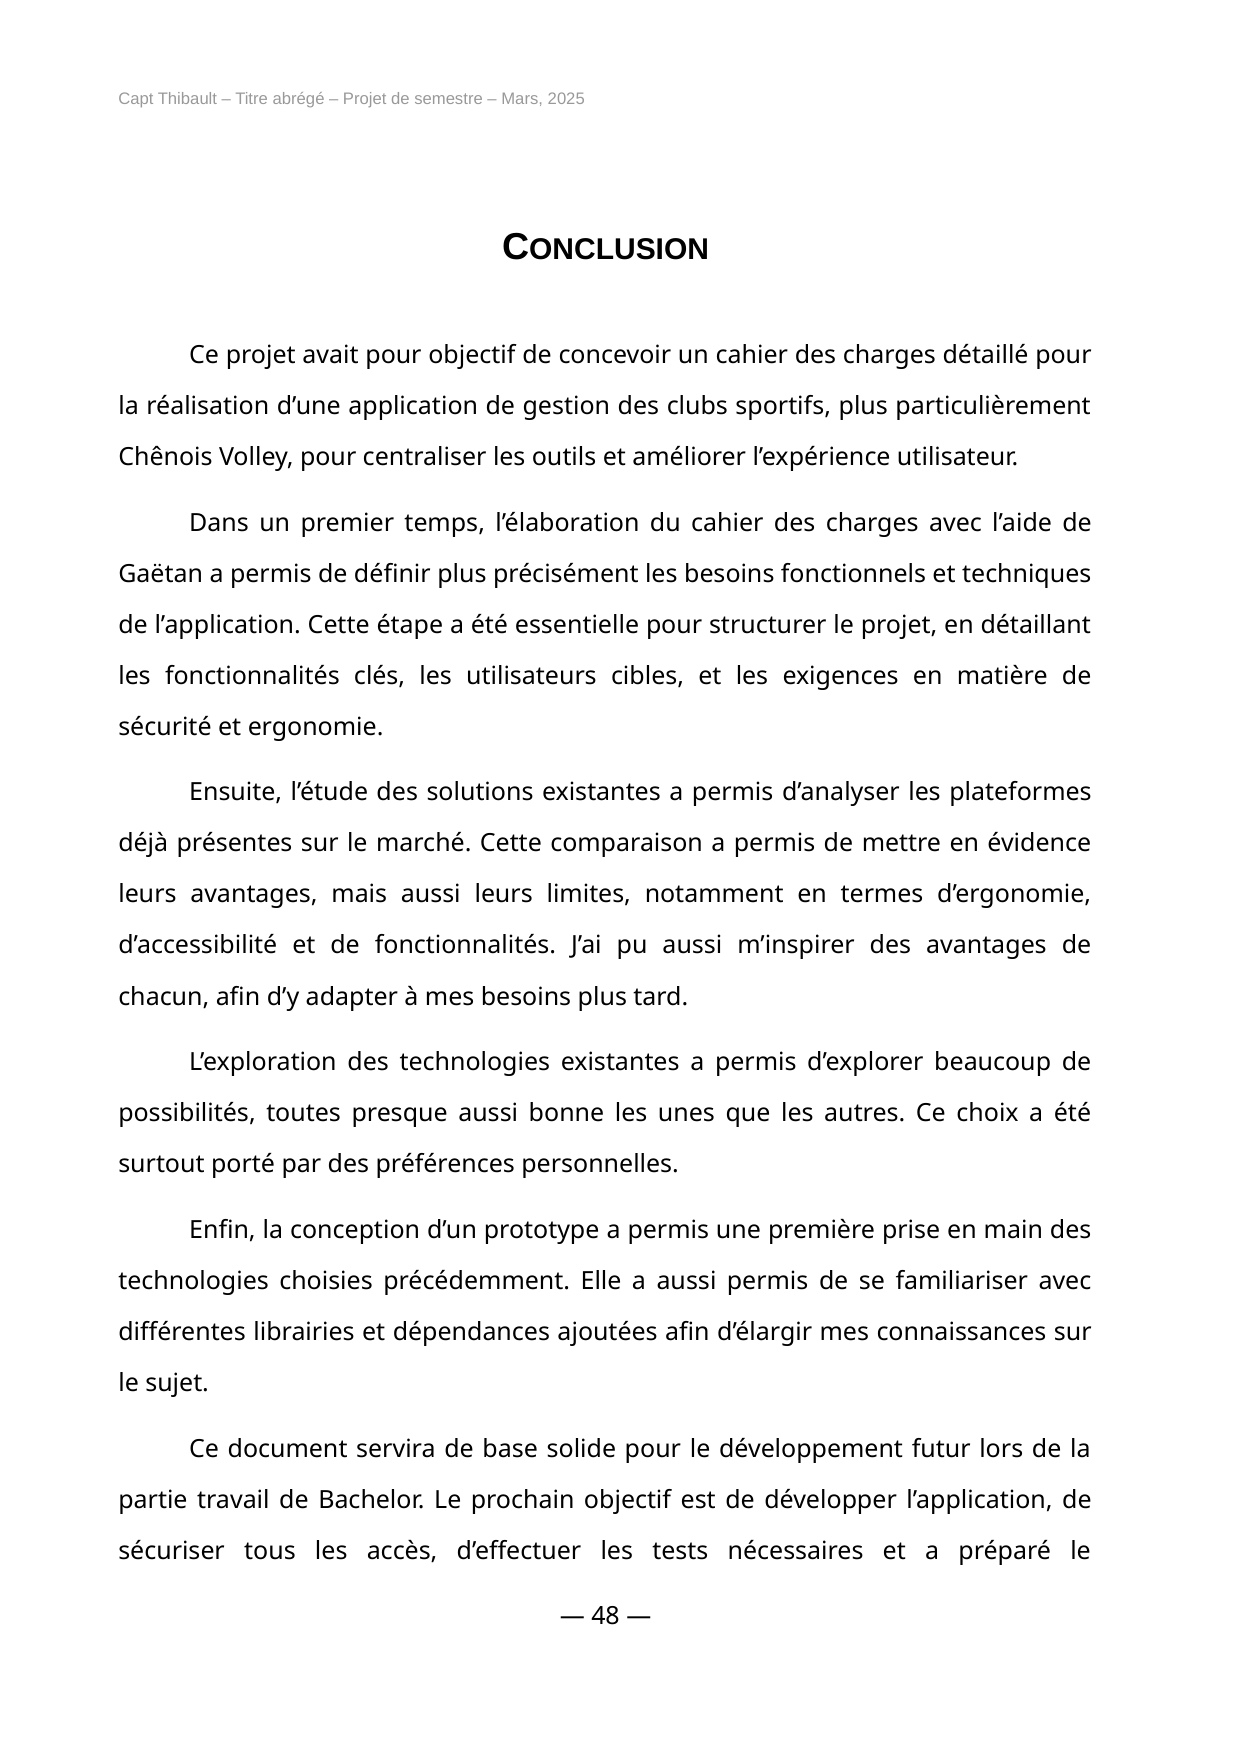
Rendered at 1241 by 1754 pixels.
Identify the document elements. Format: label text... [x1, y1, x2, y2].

text Conclusion [118, 224, 1093, 268]
text Enfin, la conception d’un prototype a permis une première prise en main des technologies choisies précédemment. Elle a aussi permis de se familiariser avec différentes librairies et dépendances ajoutées afin d’élargir mes connaissances sur le sujet. [118, 1211, 1093, 1399]
text L’exploration des technologies existantes a permis d’explorer beaucoup de possibilités, toutes presque aussi bonne les unes que les autres. Ce choix a été surtout porté par des préférences personnelles. [118, 1044, 1093, 1180]
text Ensuite, l’étude des solutions existantes a permis d’analyser les plateformes déjà présentes sur le marché. Cette comparaison a permis de mettre en évidence leurs avantages, mais aussi leurs limites, notamment en termes d’ergonomie, d’accessibilité et de fonctionnalités. J’ai pu aussi m’inspirer des avantages de chacun, afin d’y adapter à mes besoins plus tard. [118, 774, 1093, 1012]
text Dans un premier temps, l’élaboration du cahier des charges avec l’aide de Gaëtan a permis de définir plus précisément les besoins fonctionnels et techniques de l’application. Cette étape a été essentielle pour structurer le projet, en détaillant les fonctionnalités clés, les utilisateurs cibles, et les exigences en matière de sécurité et ergonomie. [118, 504, 1093, 742]
text Ce projet avait pour objectif de concevoir un cahier des charges détaillé pour la réalisation d’une application de gestion des clubs sportifs, plus particulièrement Chênois Volley, pour centraliser les outils et améliorer l’expérience utilisateur. [118, 336, 1093, 473]
